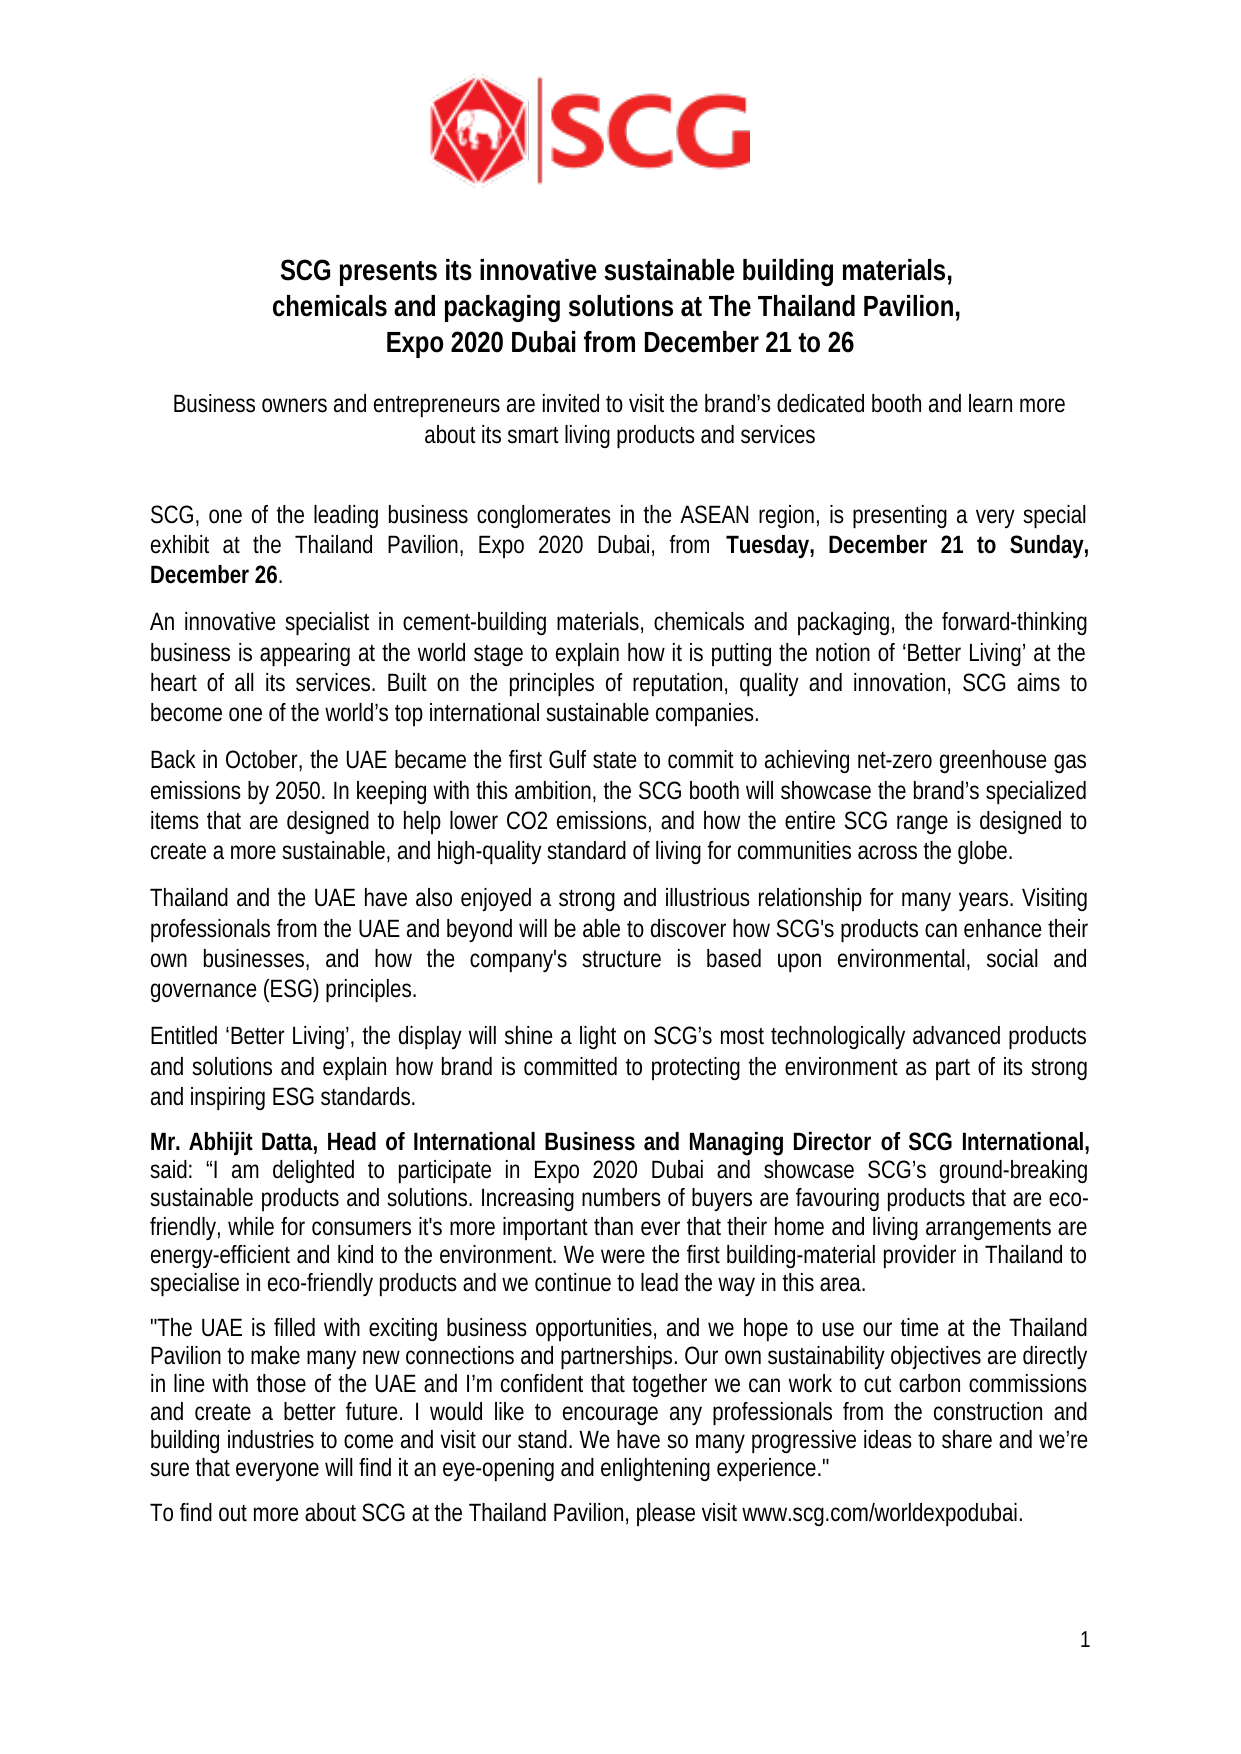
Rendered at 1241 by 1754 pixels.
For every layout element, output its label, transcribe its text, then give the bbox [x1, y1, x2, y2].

text Thailand and the UAE have also enjoyed a strong and illustrious relationship for many years. Visiting professionals from the UAE and beyond will be able to discover how SCG's products can enhance their own businesses, and how the company's structure is based upon environmental, social and governance (ESG) principles. [150, 882, 1090, 1004]
picture [429, 73, 750, 189]
text To find out more about SCG at the Thailand Pavilion, please visit www.scg.com/worldexpodubai. [150, 1499, 1090, 1527]
text SCG, one of the leading business conglomerates in the ASEAN region, is presenting a very special exhibit at the Thailand Pavilion, Expo 2020 Dubai, from Tuesday, December 21 to Sunday, December 26. [150, 499, 1090, 590]
text Mr. Abhijit Datta, Head of International Business and Managing Director of SCG International, said: “I am delighted to participate in Expo 2020 Dubai and showcase SCG’s ground-breaking sustainable products and solutions. Increasing numbers of buyers are favouring products that are eco-friendly, while for consumers it's more important than ever that their home and living arrangements are energy-efficient and kind to the environment. We were the first building-material provider in Thailand to specialise in eco-friendly products and we continue to lead the way in this area. [150, 1128, 1090, 1297]
text Entitled ‘Better Living’, the display will shine a light on SCG’s most technologically advanced products and solutions and explain how brand is committed to protecting the environment as part of its strong and inspiring ESG standards. [150, 1020, 1090, 1111]
text An innovative specialist in cement-building materials, chemicals and packaging, the forward-thinking business is appearing at the world stage to explain how it is putting the notion of ‘Better Living’ at the heart of all its services. Built on the principles of reputation, quality and innovation, SCG aims to become one of the world’s top international sustainable companies. [150, 607, 1090, 728]
text SCG presents its innovative sustainable building materials, chemicals and packaging solutions at The Thailand Pavilion, Expo 2020 Dubai from December 21 to 26 [150, 253, 1090, 358]
text Business owners and entrepreneurs are invited to visit the brand’s dedicated booth and learn more about its smart living products and services [150, 389, 1090, 449]
text Back in October, the UAE became the first Gulf state to commit to achieving net-zero greenhouse gas emissions by 2050. In keeping with this ambition, the SCG booth will showcase the brand’s specialized items that are designed to help lower CO2 emissions, and how the entire SCG range is designed to create a more sustainable, and high-quality standard of living for communities across the globe. [150, 744, 1090, 866]
text "The UAE is filled with exciting business opportunities, and we hope to use our time at the Thailand Pavilion to make many new connections and partnerships. Our own sustainability objectives are directly in line with those of the UAE and I’m confident that together we can work to cut carbon commissions and create a better future. I would like to encourage any professionals from the construction and building industries to come and visit our stand. We have so many progressive ideas to share and we’re sure that everyone will find it an eye-opening and enlightening experience." [150, 1313, 1090, 1482]
